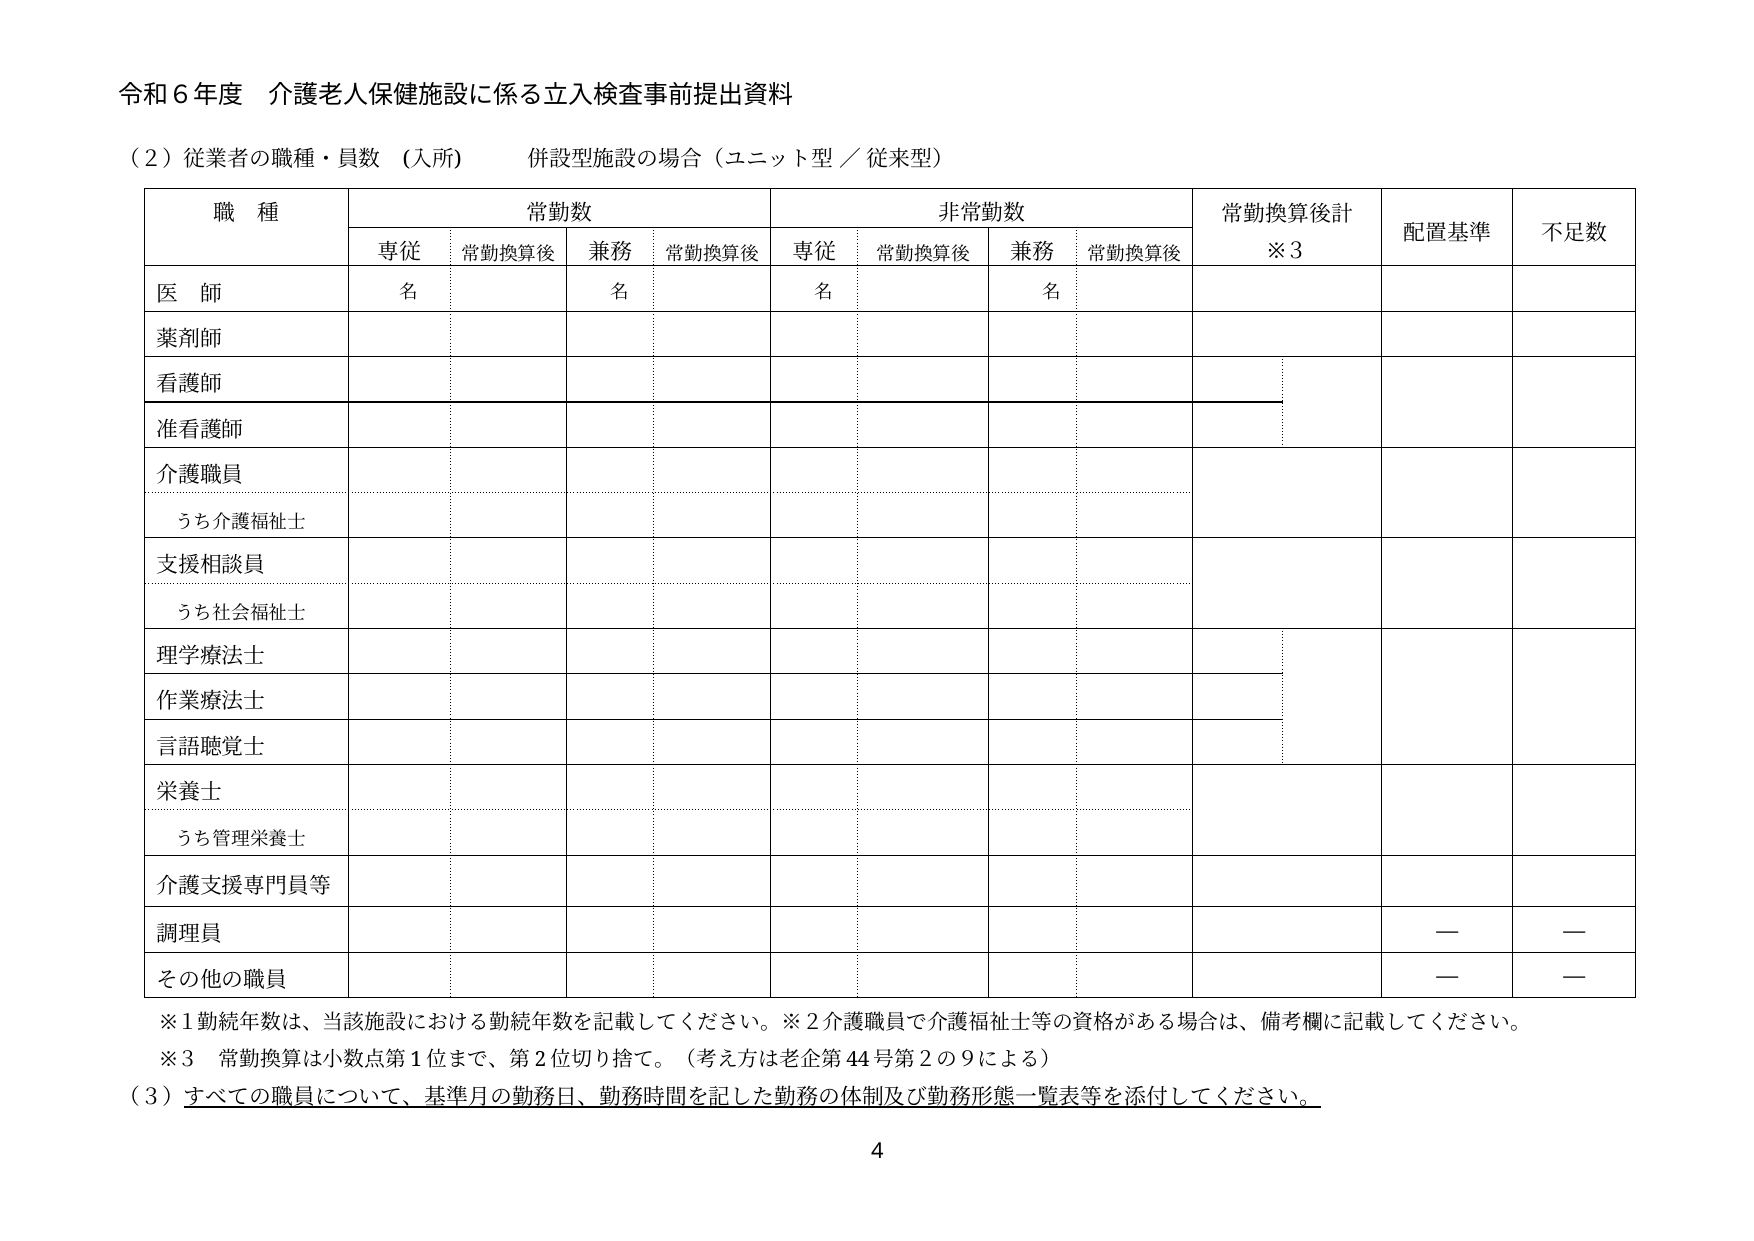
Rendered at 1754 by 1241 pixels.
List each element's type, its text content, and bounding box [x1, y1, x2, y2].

table_cell [654, 856, 770, 906]
table_cell [771, 357, 858, 401]
table_cell [1193, 448, 1381, 537]
table_cell [1193, 312, 1381, 356]
table_cell [567, 765, 654, 809]
table_cell [654, 266, 770, 311]
table_cell [349, 720, 450, 764]
text （３）すべての職員について、基準月の勤務日、勤務時間を記した勤務の体制及び勤務形態一覧表等を添付してください。 [118, 1073, 1636, 1110]
table_header 常勤換算後計 ※３ [1193, 189, 1381, 265]
table_cell [349, 312, 450, 356]
table_cell [1382, 266, 1512, 311]
table_cell 支援相談員 [145, 538, 348, 583]
table_cell [349, 953, 450, 997]
table_cell [1076, 720, 1192, 764]
table_cell [1513, 629, 1635, 764]
table_cell [771, 403, 858, 447]
table_cell [989, 403, 1076, 447]
table_header 配置基準 [1382, 189, 1512, 265]
table_cell [858, 312, 988, 356]
table_cell [771, 907, 858, 952]
text ※１勤続年数は、当該施設における勤続年数を記載してください。※２介護職員で介護福祉士等の資格がある場合は、備考欄に記載してください。 [118, 998, 1636, 1035]
table_cell [349, 856, 450, 906]
table_cell 調理員 [145, 907, 348, 952]
table_cell [771, 312, 858, 356]
text （２）従業者の職種・員数 (入所) 併設型施設の場合（ユニット型 ／ 従来型） [118, 141, 1636, 173]
table_cell [989, 357, 1076, 401]
table_cell [654, 448, 770, 492]
table_header 不足数 [1513, 189, 1635, 265]
table_cell うち社会福祉士 [145, 583, 348, 628]
table_header 非常勤数 [771, 189, 1192, 227]
table_cell [450, 809, 566, 854]
table_cell [349, 907, 450, 952]
table_cell [654, 720, 770, 764]
table_cell その他の職員 [145, 953, 348, 997]
table_cell [1076, 765, 1192, 809]
table_cell [1076, 856, 1192, 906]
table_cell [567, 720, 654, 764]
table_cell [567, 907, 654, 952]
table_cell [989, 674, 1076, 718]
table_cell ― [1513, 907, 1635, 952]
table_cell [771, 809, 858, 854]
table_cell [450, 357, 566, 401]
table_cell [450, 538, 566, 583]
table_cell [450, 720, 566, 764]
table_cell [858, 538, 988, 583]
table_cell [450, 856, 566, 906]
table_cell [1283, 357, 1381, 447]
table_cell 常勤換算後 [1076, 228, 1192, 265]
table_cell [1193, 856, 1381, 906]
table_cell [1076, 357, 1192, 401]
table_cell [1076, 538, 1192, 583]
table_cell [771, 856, 858, 906]
table_cell 名 [349, 266, 450, 311]
table_cell [654, 674, 770, 718]
table_cell うち介護福祉士 [145, 492, 348, 537]
table_cell [1382, 357, 1512, 447]
table_header 職 種 [145, 189, 348, 265]
table_cell ― [1513, 953, 1635, 997]
table_cell [1193, 953, 1381, 997]
text ※３ 常勤換算は小数点第1位まで、第2位切り捨て。（考え方は老企第44号第２の９による） [118, 1035, 1636, 1073]
table_cell [1076, 403, 1192, 447]
table_cell [654, 403, 770, 447]
table_cell [654, 492, 770, 537]
table_cell [989, 583, 1076, 628]
table_cell [654, 538, 770, 583]
table_cell [567, 856, 654, 906]
table_cell [989, 448, 1076, 492]
table_cell [1513, 765, 1635, 854]
table_cell [1382, 765, 1512, 854]
table_cell [1076, 266, 1192, 311]
table_cell [567, 629, 654, 673]
table_cell 常勤換算後 [450, 228, 566, 265]
table_cell [654, 629, 770, 673]
table_cell [349, 538, 450, 583]
table_cell [1193, 674, 1283, 718]
table_cell [771, 448, 858, 492]
table_cell [349, 448, 450, 492]
table_cell [567, 403, 654, 447]
table_cell 准看護師 [145, 403, 348, 447]
table_cell [858, 856, 988, 906]
table_cell [450, 629, 566, 673]
table_cell 常勤換算後 [654, 228, 770, 265]
table_cell [567, 674, 654, 718]
table_cell 作業療法士 [145, 674, 348, 718]
table_header 常勤数 [349, 189, 770, 227]
table_cell [989, 765, 1076, 809]
table_cell [1076, 953, 1192, 997]
table_cell [450, 907, 566, 952]
table_cell [858, 266, 988, 311]
table_cell [1513, 312, 1635, 356]
table_cell [1076, 448, 1192, 492]
table_cell ― [1382, 953, 1512, 997]
table_cell 名 [771, 266, 858, 311]
table_cell 専従 [771, 228, 858, 265]
table_cell [1513, 266, 1635, 311]
table_cell [989, 720, 1076, 764]
table_cell 名 [989, 266, 1076, 311]
table_cell [1382, 312, 1512, 356]
table_cell [450, 492, 566, 537]
table_cell [654, 953, 770, 997]
table_cell [349, 765, 450, 809]
table_cell [450, 448, 566, 492]
table_cell [450, 953, 566, 997]
table_cell [654, 357, 770, 401]
table_cell [1076, 583, 1192, 628]
table_cell [1193, 765, 1381, 854]
table_cell [1193, 403, 1283, 447]
table_cell 薬剤師 [145, 312, 348, 356]
table_cell [858, 953, 988, 997]
table_cell [771, 674, 858, 718]
table_cell [1513, 357, 1635, 447]
table_cell [1076, 809, 1192, 854]
table_cell 専従 [349, 228, 450, 265]
table_cell [989, 629, 1076, 673]
table_cell 兼務 [989, 228, 1076, 265]
table_cell [858, 403, 988, 447]
table_cell [1513, 448, 1635, 537]
table_cell [989, 856, 1076, 906]
table_cell 介護支援専門員等 [145, 856, 348, 906]
table_cell [450, 583, 566, 628]
table_cell [989, 809, 1076, 854]
table_cell 常勤換算後 [858, 228, 988, 265]
table_cell [858, 448, 988, 492]
table_cell [567, 448, 654, 492]
table_cell [771, 765, 858, 809]
table_cell [450, 266, 566, 311]
table_cell [567, 538, 654, 583]
table_cell 栄養士 [145, 765, 348, 809]
table_cell [858, 492, 988, 537]
table_cell [654, 907, 770, 952]
table_cell [1283, 629, 1381, 764]
table_cell [1382, 629, 1512, 764]
table_cell [771, 629, 858, 673]
table_cell 介護職員 [145, 448, 348, 492]
table_cell [654, 809, 770, 854]
table_cell [567, 492, 654, 537]
table_cell [771, 583, 858, 628]
table_cell [349, 403, 450, 447]
table_cell [1513, 538, 1635, 628]
table_cell [771, 720, 858, 764]
table_cell [1076, 492, 1192, 537]
table_cell [1193, 907, 1381, 952]
table_cell [989, 907, 1076, 952]
table_cell [858, 809, 988, 854]
table_cell [654, 765, 770, 809]
table_cell ― [1382, 907, 1512, 952]
table_cell [858, 629, 988, 673]
table_cell [349, 809, 450, 854]
table_cell [771, 492, 858, 537]
table_cell [1193, 629, 1283, 673]
table_cell [771, 538, 858, 583]
table_cell [771, 953, 858, 997]
table_cell [1076, 629, 1192, 673]
table_cell [858, 907, 988, 952]
table_cell [349, 492, 450, 537]
table_cell [450, 403, 566, 447]
table_cell [567, 583, 654, 628]
table_cell [349, 629, 450, 673]
table_cell [567, 809, 654, 854]
table_cell [989, 538, 1076, 583]
table_cell [1382, 538, 1512, 628]
table_cell [349, 583, 450, 628]
table_cell [567, 953, 654, 997]
table_cell [989, 312, 1076, 356]
table_cell [858, 583, 988, 628]
table_cell 言語聴覚士 [145, 720, 348, 764]
table_cell [1193, 720, 1283, 764]
table_cell [858, 674, 988, 718]
table_cell 理学療法士 [145, 629, 348, 673]
table_cell [1193, 357, 1283, 401]
table_cell 看護師 [145, 357, 348, 401]
table_cell 医 師 [145, 266, 348, 311]
table_cell [1382, 448, 1512, 537]
table_cell うち管理栄養士 [145, 809, 348, 854]
table_cell [349, 674, 450, 718]
table_cell [858, 765, 988, 809]
table_cell [654, 583, 770, 628]
table_cell [450, 674, 566, 718]
table_cell [989, 953, 1076, 997]
table_cell [858, 720, 988, 764]
table_cell [1076, 907, 1192, 952]
table_cell 兼務 [567, 228, 654, 265]
table_cell [654, 312, 770, 356]
table_cell [858, 357, 988, 401]
table_cell [1076, 674, 1192, 718]
table_cell [1193, 266, 1381, 311]
table_cell [567, 312, 654, 356]
table_cell 名 [567, 266, 654, 311]
table_cell [450, 765, 566, 809]
table_cell [1076, 312, 1192, 356]
table_cell [567, 357, 654, 401]
table_cell [1193, 538, 1381, 628]
table_cell [1513, 856, 1635, 906]
table_cell [1382, 856, 1512, 906]
table_cell [349, 357, 450, 401]
table_cell [450, 312, 566, 356]
table_cell [989, 492, 1076, 537]
